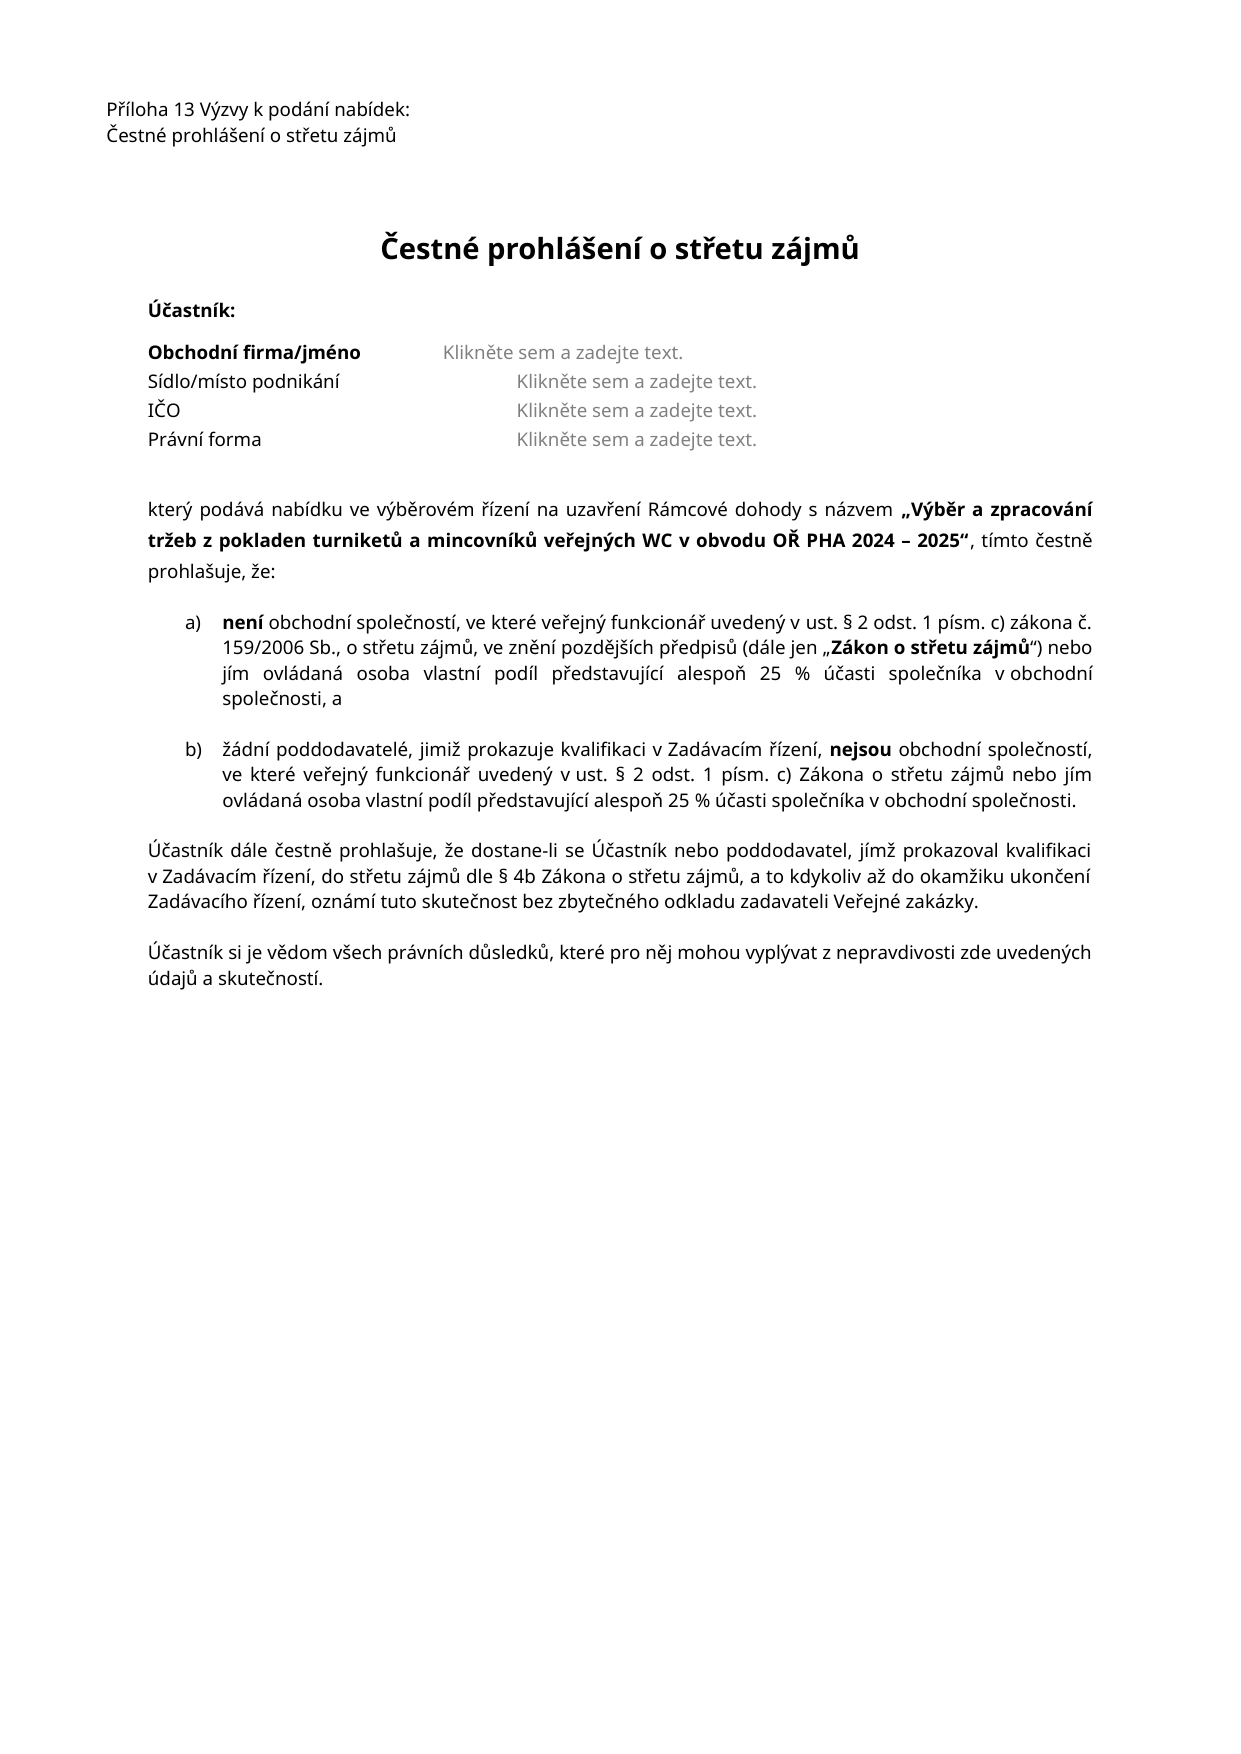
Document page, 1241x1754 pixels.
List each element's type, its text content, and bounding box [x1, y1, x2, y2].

list není obchodní společností, ve které veřejný funkcionář uvedený v ust. § 2 odst. 1 písm. c) zákona č. 159/2006 Sb., o střetu zájmů, ve znění pozdějších předpisů (dále jen „Zákon o střetu zájmů“) nebo jím ovládaná osoba vlastní podíl představující alespoň 25 % účasti společníka v obchodní společnosti, a [185, 609, 1093, 711]
text Právní forma [148, 423, 1093, 452]
text Obchodní firma/jméno [148, 336, 1093, 365]
text který podává nabídku ve výběrovém řízení na uzavření Rámcové dohody s názvem „Výběr a zpracování tržeb z pokladen turniketů a mincovníků veřejných WC v obvodu OŘ PHA 2024 – 2025“, tímto čestně prohlašuje, že: [148, 490, 1093, 584]
text Sídlo/místo podnikání [148, 365, 1093, 394]
title Čestné prohlášení o střetu zájmů [148, 228, 1093, 268]
text IČO [148, 394, 1093, 423]
text Účastník si je vědom všech právních důsledků, které pro něj mohou vyplývat z nepravdivosti zde uvedených údajů a skutečností. [148, 939, 1093, 990]
list žádní poddodavatelé, jimiž prokazuje kvalifikaci v Zadávacím řízení, nejsou obchodní společností, ve které veřejný funkcionář uvedený v ust. § 2 odst. 1 písm. c) Zákona o střetu zájmů nebo jím ovládaná osoba vlastní podíl představující alespoň 25 % účasti společníka v obchodní společnosti. [185, 736, 1093, 813]
text Účastník dále čestně prohlašuje, že dostane-li se Účastník nebo poddodavatel, jímž prokazoval kvalifikaci v Zadávacím řízení, do střetu zájmů dle § 4b Zákona o střetu zájmů, a to kdykoliv až do okamžiku ukončení Zadávacího řízení, oznámí tuto skutečnost bez zbytečného odkladu zadavateli Veřejné zakázky. [148, 838, 1093, 914]
text Účastník: [148, 293, 1093, 324]
